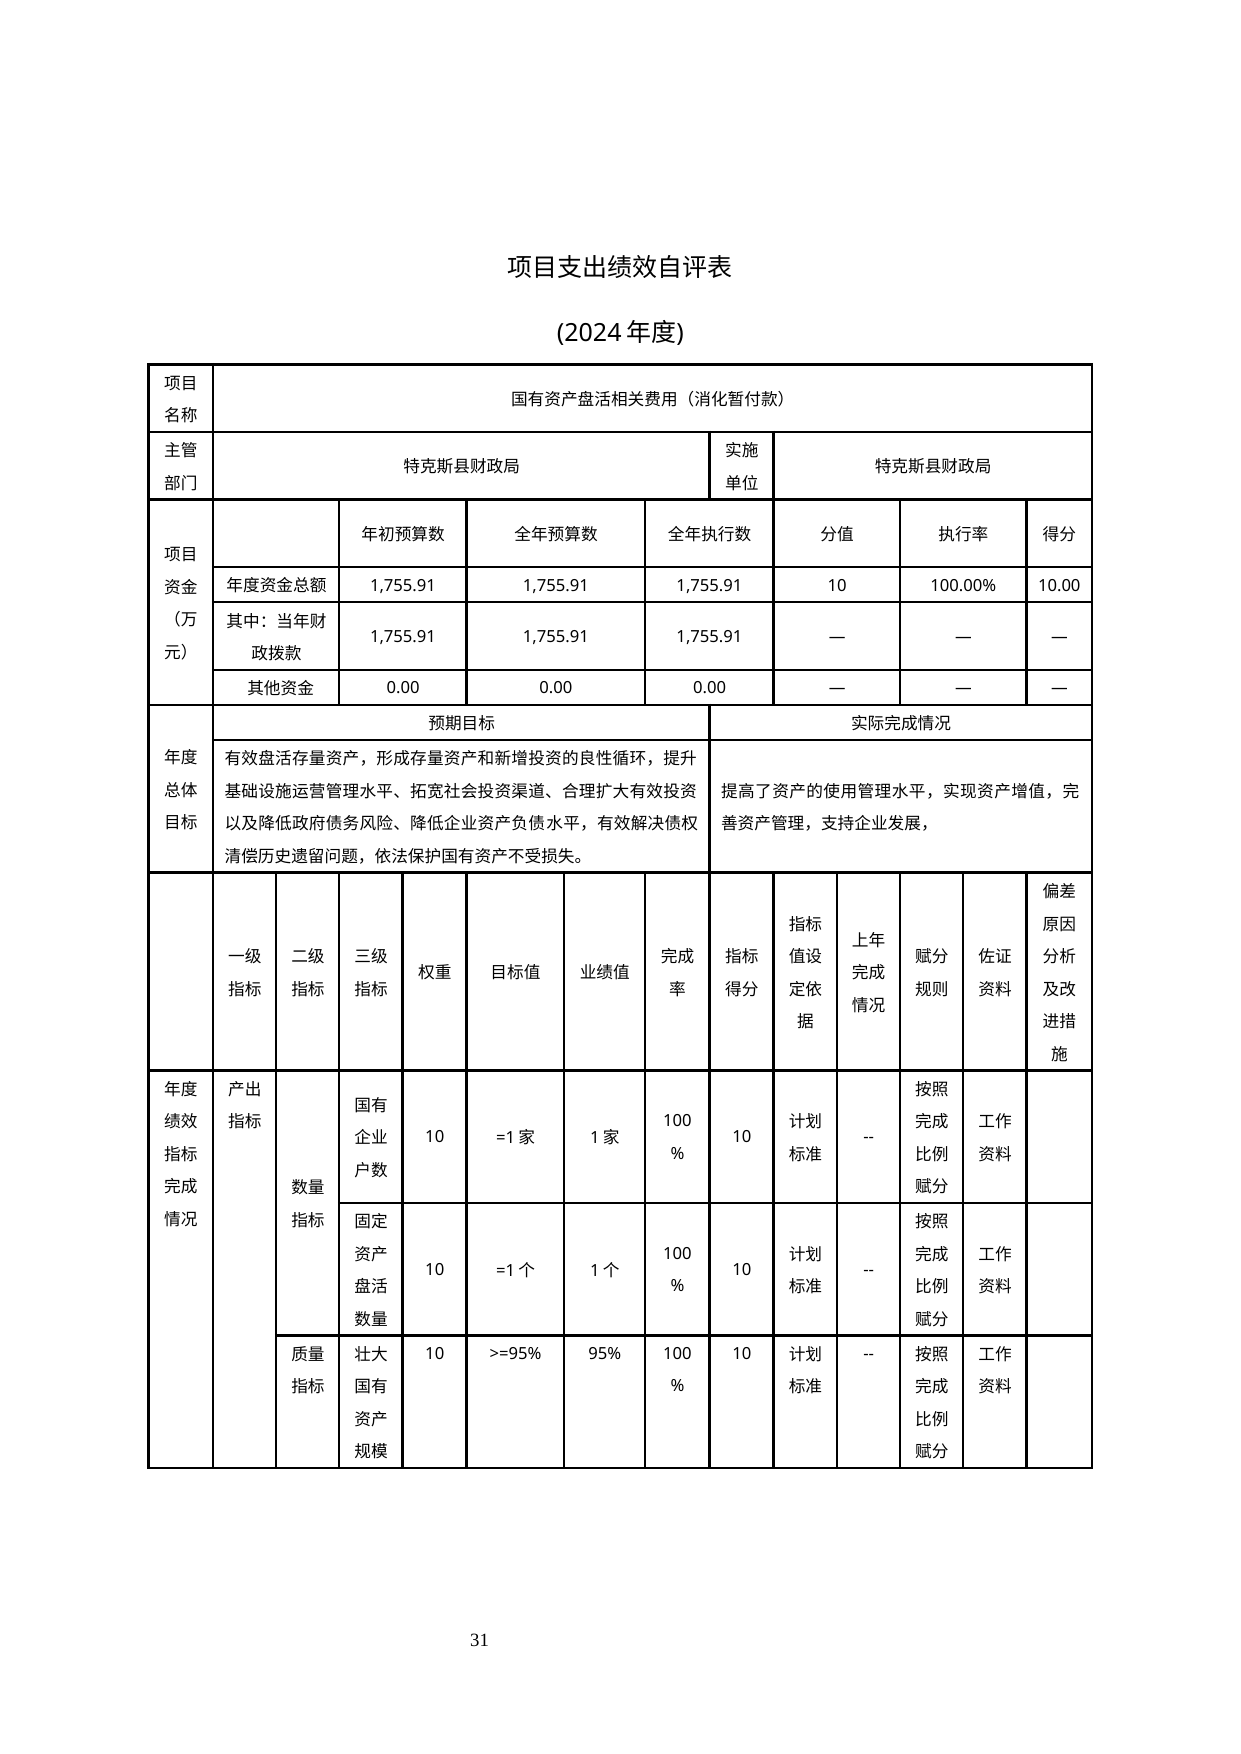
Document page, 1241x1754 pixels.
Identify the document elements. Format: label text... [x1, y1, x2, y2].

table_cell 10 [711, 1072, 772, 1201]
table_cell 年度资金总额 [214, 568, 338, 601]
table_cell 10.00 [1028, 568, 1091, 601]
table_cell [150, 874, 212, 1069]
table_cell -- [838, 1072, 899, 1201]
table_cell 赋分规则 [901, 874, 962, 1069]
table_cell 100% [646, 1204, 708, 1334]
table_cell — [775, 603, 899, 668]
table_cell 偏差原因分析及改进措施 [1028, 874, 1091, 1069]
table_cell 1家 [565, 1072, 644, 1201]
table_cell 计划标准 [775, 1072, 836, 1201]
table_cell 1个 [565, 1204, 644, 1334]
table_cell 0.00 [646, 671, 772, 703]
table_cell 工作资料 [964, 1072, 1025, 1201]
table_cell [1028, 1072, 1091, 1201]
table_cell 按照完成比例赋分 [901, 1204, 962, 1334]
table_cell 国有资产盘活相关费用（消化暂付款） [214, 366, 1091, 431]
table_cell 国有企业户数 [340, 1072, 401, 1201]
table_cell >=95% [468, 1337, 563, 1467]
table_cell 业绩值 [565, 874, 644, 1069]
table_cell =1个 [468, 1204, 563, 1334]
table_cell 得分 [1028, 501, 1091, 566]
table_cell [214, 501, 338, 566]
table_cell 其他资金 [214, 671, 338, 703]
table_cell 1,755.91 [468, 603, 644, 668]
table_cell 项目名称 [150, 366, 212, 431]
table_cell 工作资料 [964, 1204, 1025, 1334]
table_cell 项目资金（万元） [150, 501, 212, 703]
table_cell 10 [404, 1337, 465, 1467]
table_cell 特克斯县财政局 [214, 433, 708, 498]
table_cell 主管部门 [150, 433, 212, 498]
table_cell 10 [711, 1204, 772, 1334]
table_header 项目支出绩效自评表 [148, 233, 1092, 298]
table_cell -- [838, 1204, 899, 1334]
table_cell 壮大国有资产规模 [340, 1337, 401, 1467]
table_cell 权重 [404, 874, 465, 1069]
table_cell 计划标准 [775, 1337, 836, 1467]
table_cell 100% [646, 1337, 708, 1467]
table_cell 上年完成情况 [838, 874, 899, 1069]
table_cell 全年预算数 [468, 501, 644, 566]
table_cell 95% [565, 1337, 644, 1467]
table_cell 指标值设定依据 [775, 874, 836, 1069]
table_cell 0.00 [468, 671, 644, 703]
table_cell 按照完成比例赋分 [901, 1337, 962, 1467]
table_cell 佐证资料 [964, 874, 1025, 1069]
table_cell (2024年度) [148, 298, 1092, 363]
table_cell — [901, 671, 1025, 703]
table_cell — [775, 671, 899, 703]
table_cell 特克斯县财政局 [775, 433, 1091, 498]
table_cell 1,755.91 [340, 568, 465, 601]
table_cell 100.00% [901, 568, 1025, 601]
table_cell 工作资料 [964, 1337, 1025, 1467]
table_cell 三级指标 [340, 874, 401, 1069]
table_cell 1,755.91 [646, 568, 772, 601]
table_cell 全年执行数 [646, 501, 772, 566]
table_cell 提高了资产的使用管理水平，实现资产增值，完善资产管理，支持企业发展， [711, 741, 1091, 871]
table_cell 一级指标 [214, 874, 275, 1069]
table_cell 10 [711, 1337, 772, 1467]
table_cell =1家 [468, 1072, 563, 1201]
table_cell 100% [646, 1072, 708, 1201]
table_cell 预期目标 [214, 706, 708, 739]
table_cell 年度绩效指标完成情况 [150, 1072, 212, 1467]
table_cell 质量指标 [277, 1337, 338, 1467]
table_cell -- [838, 1337, 899, 1467]
table_cell 1,755.91 [468, 568, 644, 601]
table_cell 执行率 [901, 501, 1025, 566]
table_cell 数量指标 [277, 1072, 338, 1334]
table_cell 固定资产盘活数量 [340, 1204, 401, 1334]
table_cell 实际完成情况 [711, 706, 1091, 739]
table_cell 按照完成比例赋分 [901, 1072, 962, 1201]
table_cell 二级指标 [277, 874, 338, 1069]
table_cell 其中：当年财政拨款 [214, 603, 338, 668]
table_cell [1028, 1204, 1091, 1334]
table_cell 目标值 [468, 874, 563, 1069]
table_cell 计划标准 [775, 1204, 836, 1334]
table_cell 年度总体目标 [150, 706, 212, 871]
table_cell 产出指标 [214, 1072, 275, 1467]
table_cell 指标得分 [711, 874, 772, 1069]
table_cell — [901, 603, 1025, 668]
table_cell 1,755.91 [646, 603, 772, 668]
table_cell — [1028, 671, 1091, 703]
table_cell 10 [404, 1072, 465, 1201]
table_cell 实施单位 [711, 433, 772, 498]
table_cell 年初预算数 [340, 501, 465, 566]
table_cell 分值 [775, 501, 899, 566]
table_cell 10 [775, 568, 899, 601]
table_cell 10 [404, 1204, 465, 1334]
table_cell 0.00 [340, 671, 465, 703]
table_cell 1,755.91 [340, 603, 465, 668]
table_cell 有效盘活存量资产，形成存量资产和新增投资的良性循环，提升基础设施运营管理水平、拓宽社会投资渠道、合理扩大有效投资以及降低政府债务风险、降低企业资产负债水平，有效解决债权清偿历史遗留问题，依法保护国有资产不受损失。 [214, 741, 708, 871]
table_cell — [1028, 603, 1091, 668]
table_cell [1028, 1337, 1091, 1467]
table_cell 完成率 [646, 874, 708, 1069]
